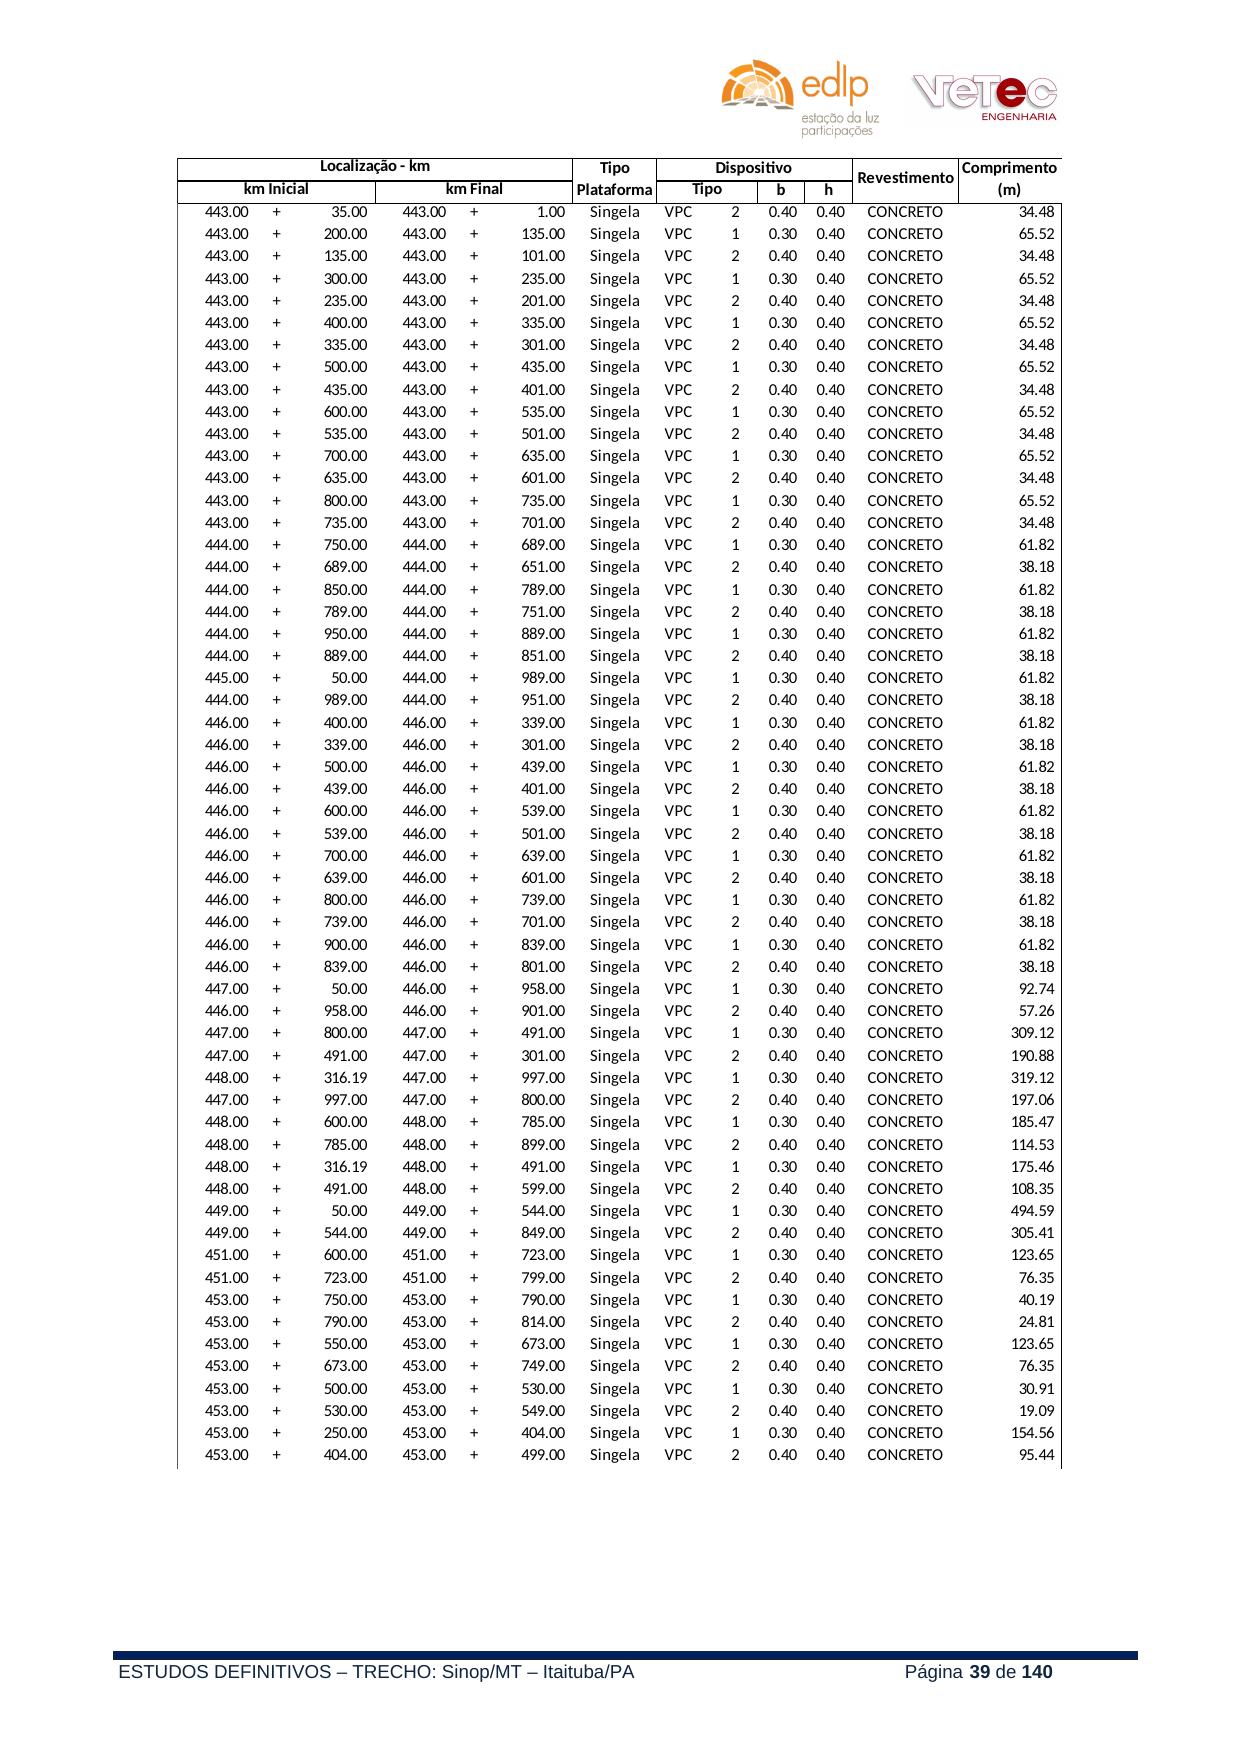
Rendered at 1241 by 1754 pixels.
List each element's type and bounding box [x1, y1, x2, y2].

picture [904, 73, 1064, 127]
picture [700, 27, 893, 158]
